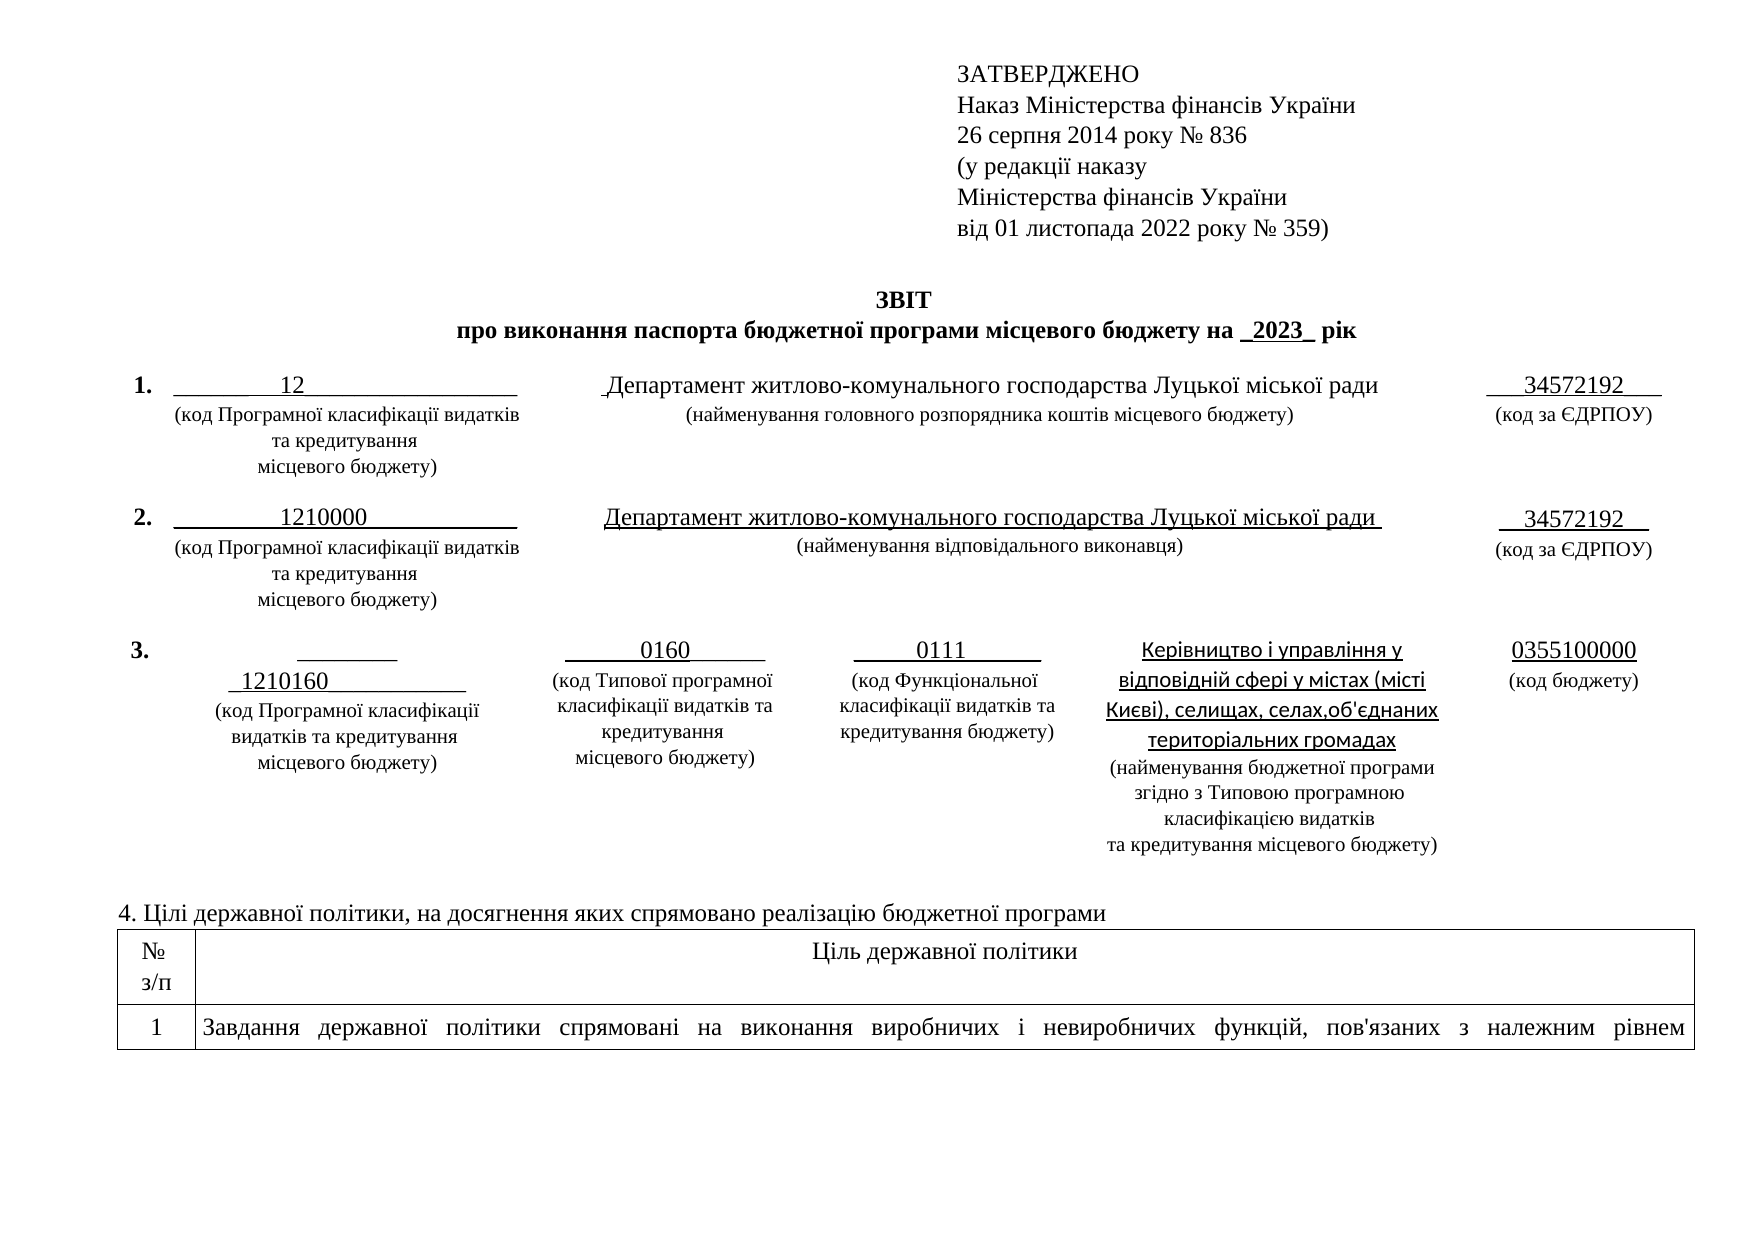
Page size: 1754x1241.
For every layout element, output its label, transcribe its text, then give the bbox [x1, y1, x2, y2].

table_header ______ 12_________________ (код Програмної класифікації видатків та кредитування місцевого бюджету) [167, 358, 527, 491]
table_cell 1 [118, 1005, 195, 1049]
table_cell Керівництво і управління у відповідній сфері у містах (місті Києві), селищах, селах,об'єднаних територіальних громадах (найменування бюджетної програми згідно з Типовою програмною класифікацією видатків та кредитування місцевого бюджету) [1091, 624, 1459, 869]
table_header 1. [118, 358, 167, 491]
text ЗВІТ про виконання паспорта бюджетної програми місцевого бюджету на _2023_ рік [118, 285, 1695, 344]
table_cell _________1210160___________ (код Програмної класифікації видатків та кредитування місцевого бюджету) [167, 624, 527, 869]
table_cell 2. [118, 491, 167, 623]
text ЗАТВЕРДЖЕНО Наказ Міністерства фінансів України 26 серпня 2014 року № 836 (у редакції наказу Міністерства фінансів України від 01 листопада 2022 року № 359) [957, 59, 1695, 241]
table_cell __ 1210000____________ (код Програмної класифікації видатків та кредитування місцевого бюджету) [167, 491, 527, 623]
table_cell 3. [118, 624, 167, 869]
table_header Ціль державної політики [196, 930, 1694, 1004]
table_header № з/п [118, 930, 195, 1004]
table_cell 0355100000 (код бюджету) [1459, 624, 1695, 869]
table_cell ______0160______ (код Типової програмної класифікації видатків та кредитування місцевого бюджету) [527, 624, 809, 869]
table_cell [196, 1005, 1694, 1049]
table_cell __34572192__ (код за ЄДРПОУ) [1459, 491, 1695, 623]
table_cell Департамент житлово-комунального господарства Луцької міської ради (найменування відповідального виконавця) [527, 491, 1459, 623]
text 4. Цілі державної політики, на досягнення яких спрямовано реалізацію бюджетної програми [118, 898, 1695, 927]
table_header ___34572192___ (код за ЄДРПОУ) [1459, 358, 1695, 491]
table_header Департамент житлово-комунального господарства Луцької міської ради (найменування головного розпорядника коштів місцевого бюджету) [527, 358, 1459, 491]
table_cell _____0111______ (код Функціональної класифікації видатків та кредитування бюджету) [809, 624, 1091, 869]
